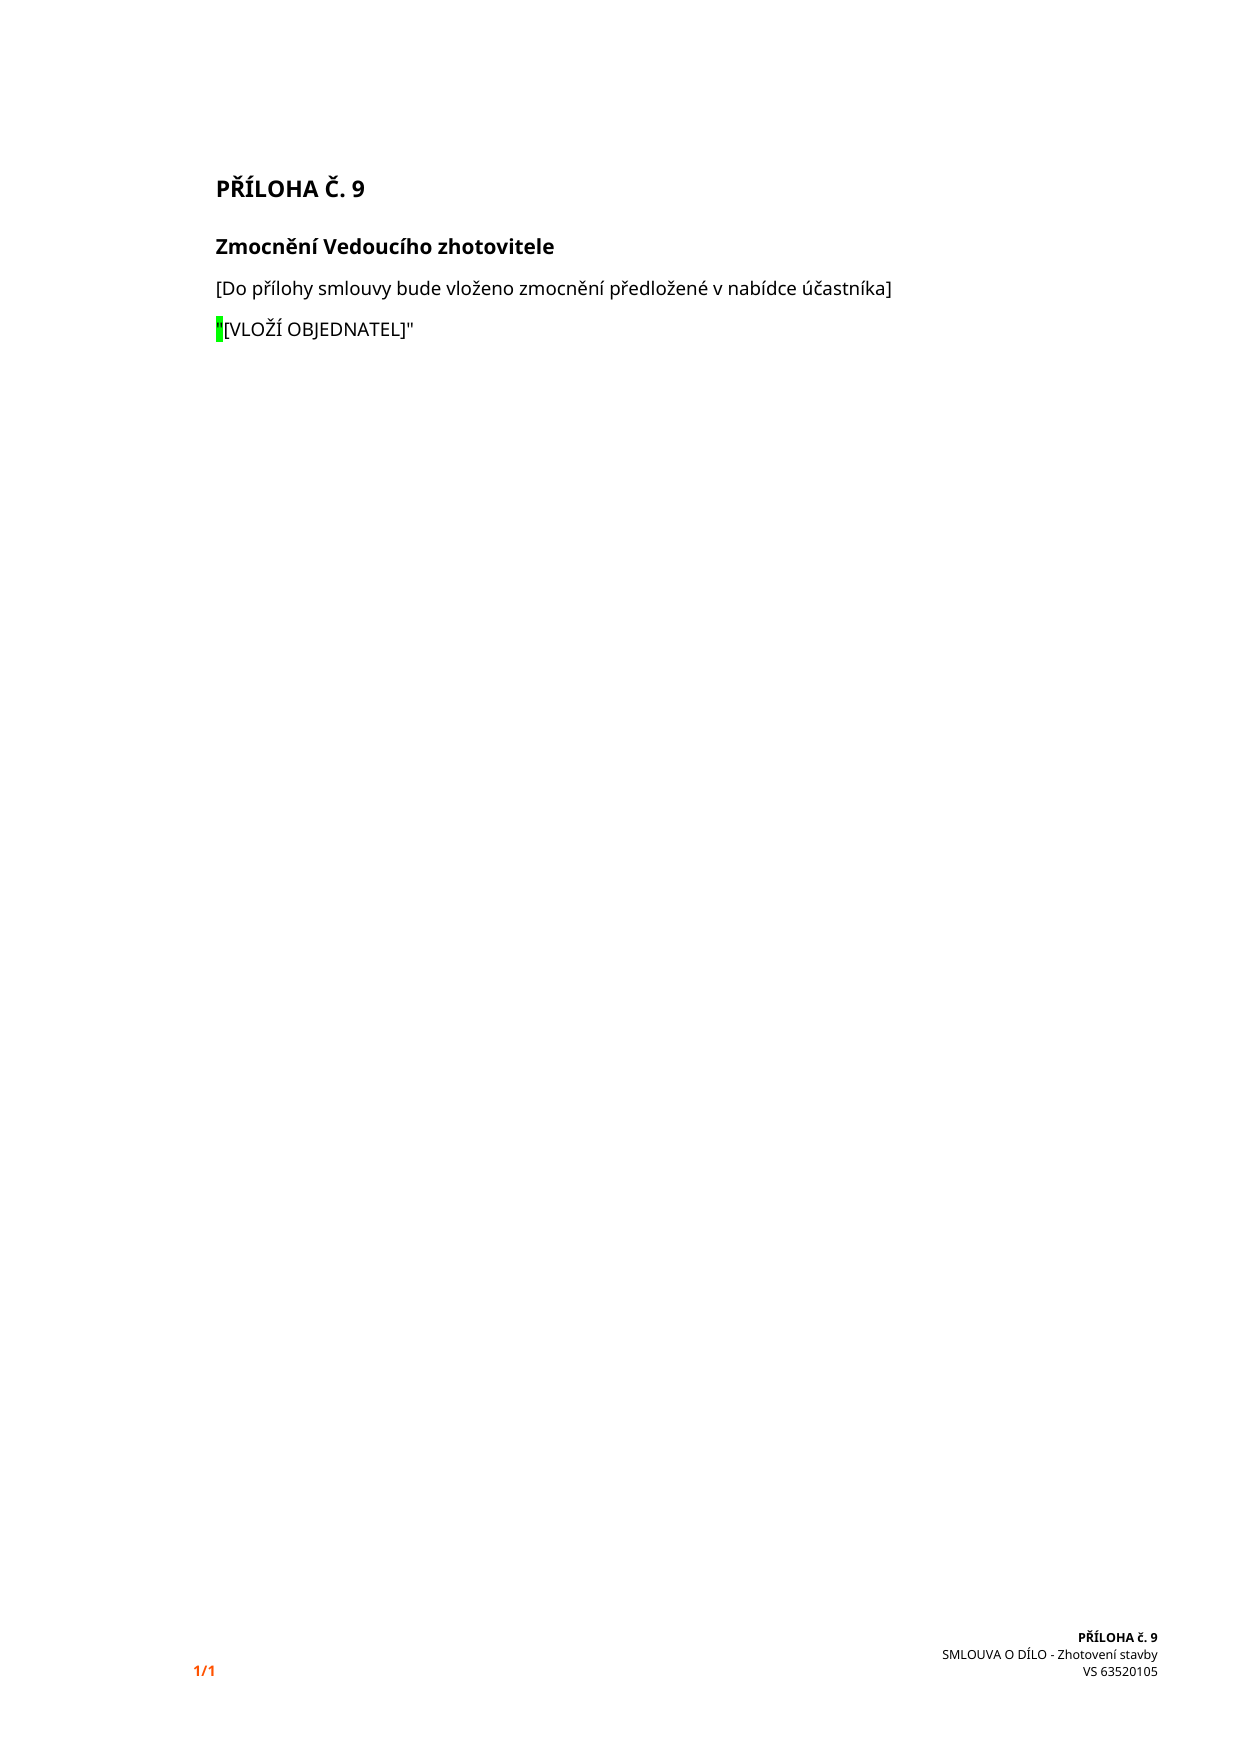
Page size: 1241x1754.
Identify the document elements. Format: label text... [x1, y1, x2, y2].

text Zmocnění Vedoucího zhotovitele [216, 232, 1093, 260]
text [Do přílohy smlouvy bude vloženo zmocnění předložené v nabídce účastníka] [216, 276, 1093, 301]
text Příloha č. 9 [216, 172, 1093, 204]
